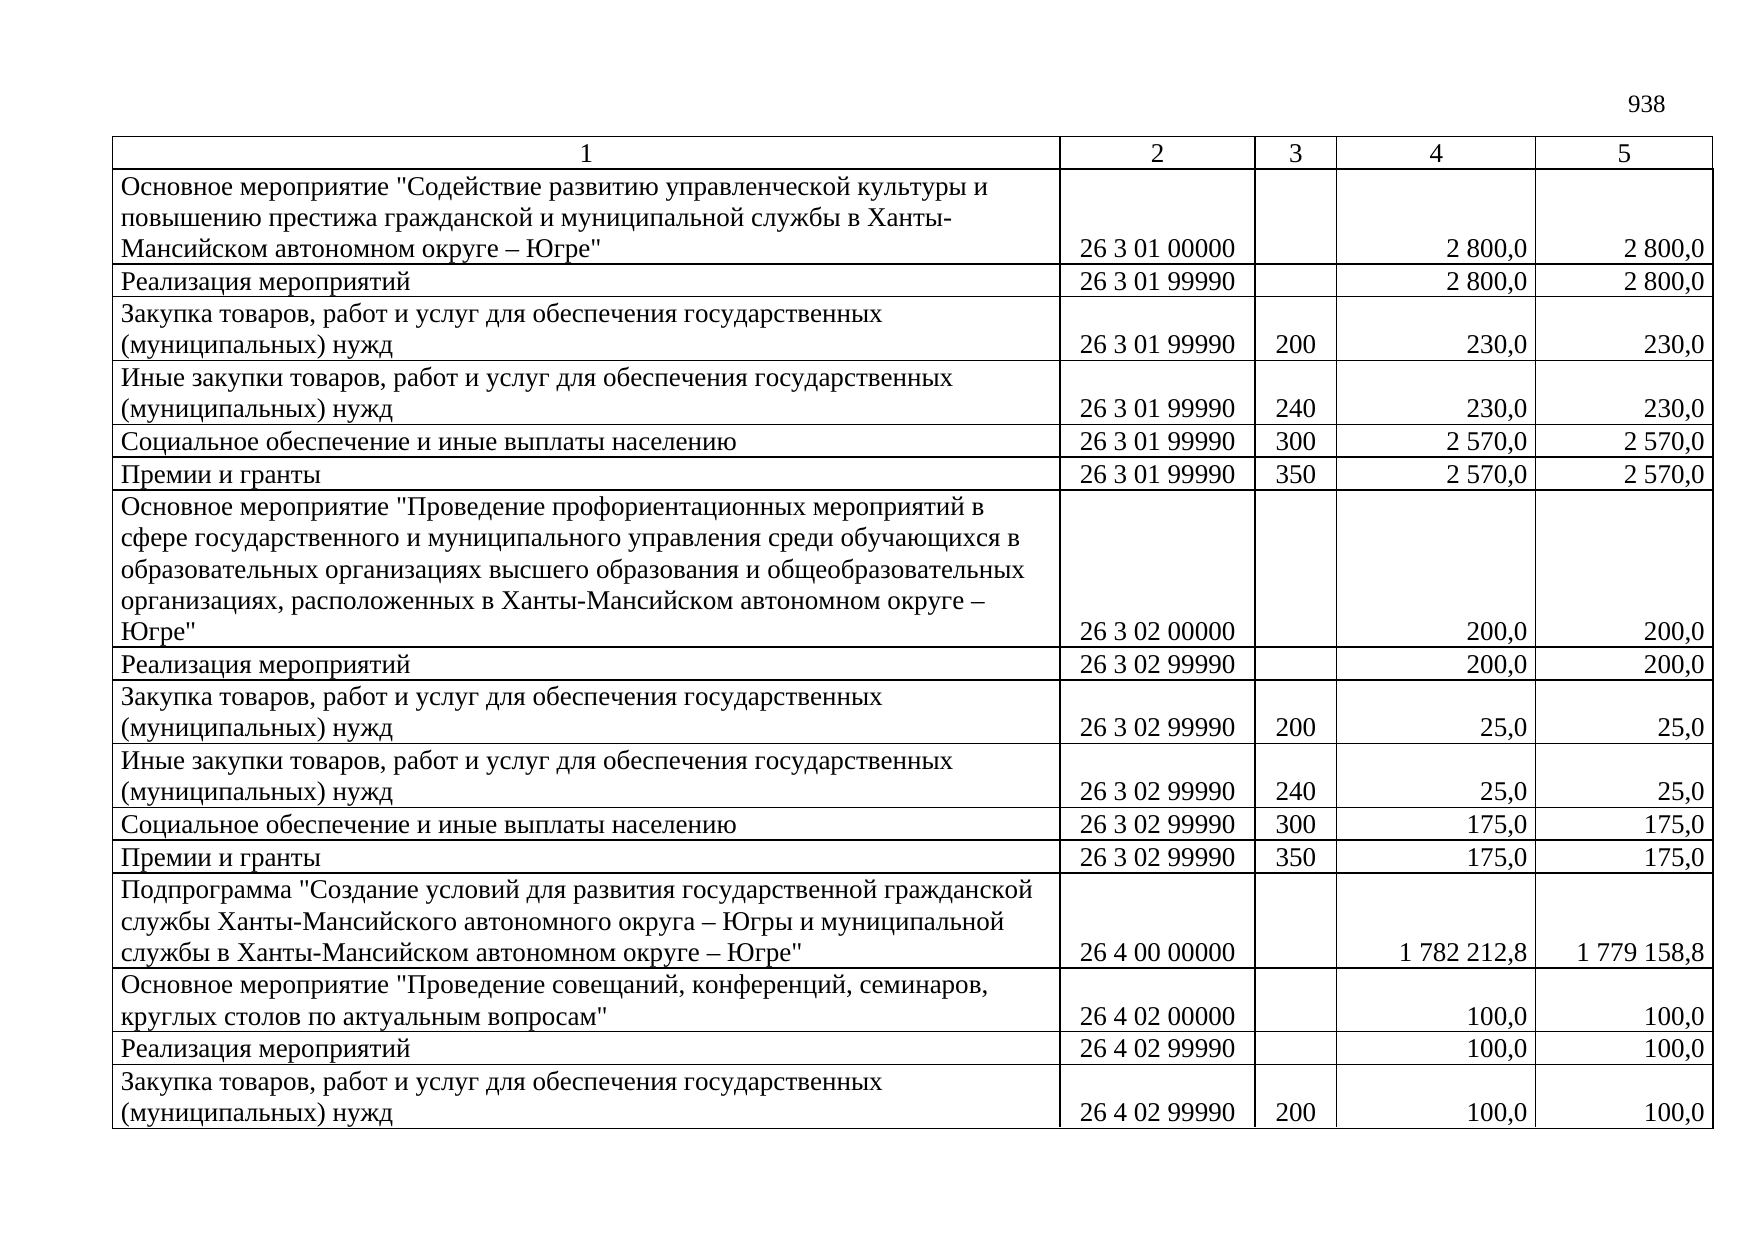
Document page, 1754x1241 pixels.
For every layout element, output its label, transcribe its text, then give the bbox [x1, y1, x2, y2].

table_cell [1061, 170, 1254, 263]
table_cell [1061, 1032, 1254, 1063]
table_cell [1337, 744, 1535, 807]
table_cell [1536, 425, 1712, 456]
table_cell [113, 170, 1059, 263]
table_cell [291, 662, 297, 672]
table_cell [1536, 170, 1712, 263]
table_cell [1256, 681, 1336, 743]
table_header 5 [1536, 137, 1712, 168]
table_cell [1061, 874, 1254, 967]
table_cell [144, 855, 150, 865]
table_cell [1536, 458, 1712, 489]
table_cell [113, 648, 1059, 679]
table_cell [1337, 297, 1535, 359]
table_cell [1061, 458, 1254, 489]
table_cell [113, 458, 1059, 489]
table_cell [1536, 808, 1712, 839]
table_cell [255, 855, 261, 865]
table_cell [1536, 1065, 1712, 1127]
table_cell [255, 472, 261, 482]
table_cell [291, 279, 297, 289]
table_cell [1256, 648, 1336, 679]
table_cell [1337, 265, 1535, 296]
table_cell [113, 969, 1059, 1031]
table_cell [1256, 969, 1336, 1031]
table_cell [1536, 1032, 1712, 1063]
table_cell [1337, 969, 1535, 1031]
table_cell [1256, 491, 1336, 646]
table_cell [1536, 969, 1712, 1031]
table_header 2 [1061, 137, 1254, 168]
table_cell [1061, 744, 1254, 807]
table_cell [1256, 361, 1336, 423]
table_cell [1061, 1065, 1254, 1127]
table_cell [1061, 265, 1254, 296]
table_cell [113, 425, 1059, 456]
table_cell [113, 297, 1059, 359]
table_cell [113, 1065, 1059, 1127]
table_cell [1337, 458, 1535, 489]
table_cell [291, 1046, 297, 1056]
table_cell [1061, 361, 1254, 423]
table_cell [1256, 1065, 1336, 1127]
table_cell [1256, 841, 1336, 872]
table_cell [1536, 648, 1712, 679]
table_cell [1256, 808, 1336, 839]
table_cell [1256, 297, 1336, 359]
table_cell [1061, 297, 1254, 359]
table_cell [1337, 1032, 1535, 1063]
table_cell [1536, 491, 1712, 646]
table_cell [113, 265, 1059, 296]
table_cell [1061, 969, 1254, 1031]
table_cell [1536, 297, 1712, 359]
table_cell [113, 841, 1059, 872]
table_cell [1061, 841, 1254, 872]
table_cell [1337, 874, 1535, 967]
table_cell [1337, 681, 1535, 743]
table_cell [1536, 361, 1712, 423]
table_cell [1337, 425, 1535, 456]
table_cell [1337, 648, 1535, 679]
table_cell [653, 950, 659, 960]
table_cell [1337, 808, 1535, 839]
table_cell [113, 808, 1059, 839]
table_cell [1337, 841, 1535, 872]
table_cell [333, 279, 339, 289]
table_header 3 [1256, 137, 1336, 168]
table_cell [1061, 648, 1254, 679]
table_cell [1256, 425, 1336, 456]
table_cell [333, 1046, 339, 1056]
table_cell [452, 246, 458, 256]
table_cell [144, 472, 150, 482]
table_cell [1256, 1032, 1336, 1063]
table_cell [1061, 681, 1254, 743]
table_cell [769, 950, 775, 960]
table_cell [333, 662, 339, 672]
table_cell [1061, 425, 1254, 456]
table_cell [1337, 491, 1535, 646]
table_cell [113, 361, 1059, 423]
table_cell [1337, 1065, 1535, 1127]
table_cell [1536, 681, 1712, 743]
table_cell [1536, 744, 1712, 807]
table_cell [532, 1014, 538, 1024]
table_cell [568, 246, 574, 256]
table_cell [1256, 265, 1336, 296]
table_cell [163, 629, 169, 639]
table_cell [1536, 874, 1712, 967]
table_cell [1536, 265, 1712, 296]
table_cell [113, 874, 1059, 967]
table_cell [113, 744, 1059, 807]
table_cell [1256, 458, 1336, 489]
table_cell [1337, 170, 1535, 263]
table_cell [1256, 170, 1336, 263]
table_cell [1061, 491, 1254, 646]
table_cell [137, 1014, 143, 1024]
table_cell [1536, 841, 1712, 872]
table_header 4 [1337, 137, 1535, 168]
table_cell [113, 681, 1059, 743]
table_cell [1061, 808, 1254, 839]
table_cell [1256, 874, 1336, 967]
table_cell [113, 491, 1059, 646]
table_header 1 [113, 137, 1059, 168]
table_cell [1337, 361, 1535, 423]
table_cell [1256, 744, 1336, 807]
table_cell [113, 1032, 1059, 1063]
